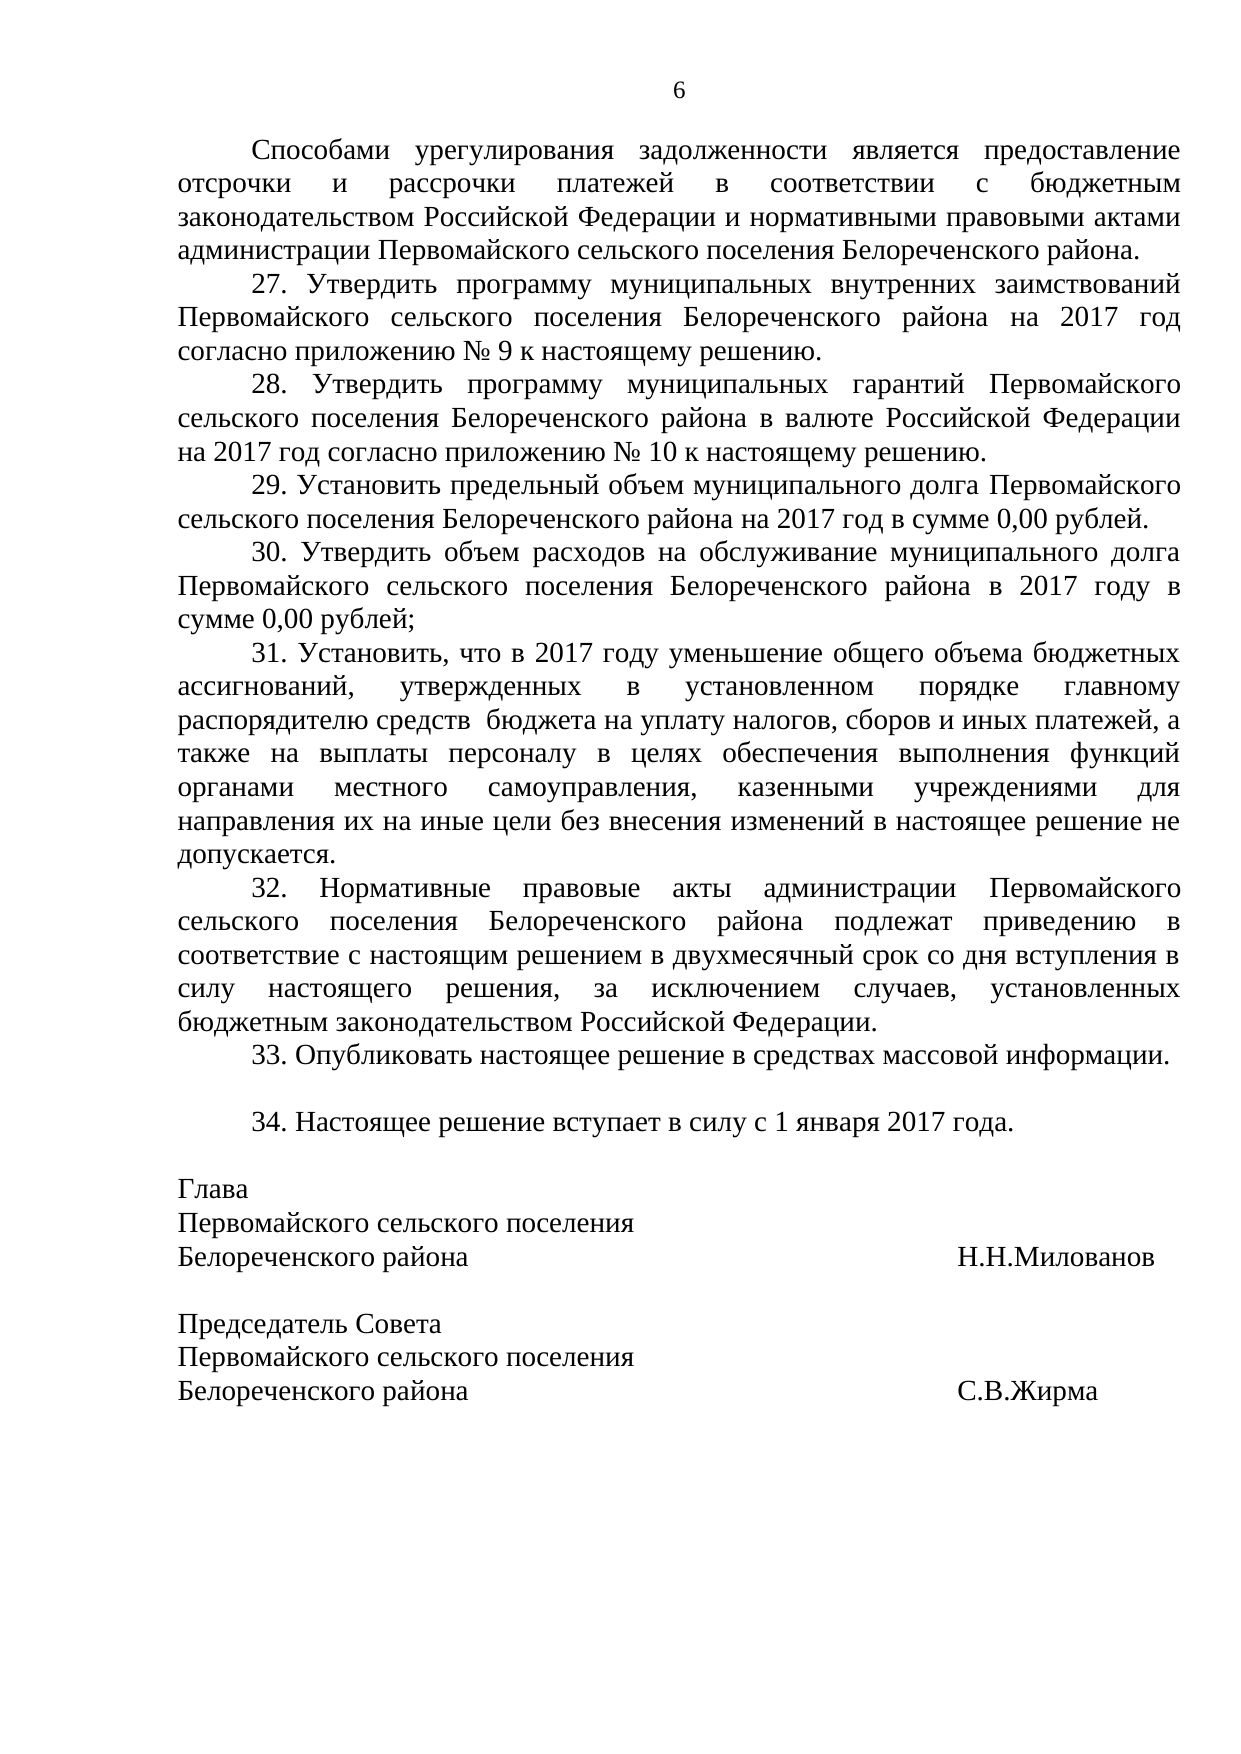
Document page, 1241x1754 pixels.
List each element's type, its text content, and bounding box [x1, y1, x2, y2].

text Первомайского сельского поселения [177, 1205, 1181, 1239]
text 28. Утвердить программу муниципальных гарантий Первомайского сельского поселения Белореченского района в валюте Российской Федерации на 2017 год согласно приложению № 10 к настоящему решению. [177, 367, 1181, 467]
text 29. Установить предельный объем муниципального долга Первомайского сельского поселения Белореченского района на 2017 год в сумме 0,00 рублей. [177, 467, 1181, 534]
text 31. Установить, что в 2017 году уменьшение общего объема бюджетных ассигнований, утвержденных в установленном порядке главному распорядителю средств бюджета на уплату налогов, сборов и иных платежей, а также на выплаты персоналу в целях обеспечения выполнения функций органами местного самоуправления, казенными учреждениями для направления их на иные цели без внесения изменений в настоящее решение не допускается. [177, 635, 1181, 870]
text Глава [177, 1172, 1181, 1205]
text Председатель Совета [177, 1306, 1181, 1339]
text 32. Нормативные правовые акты администрации Первомайского сельского поселения Белореченского района подлежат приведению в соответствие с настоящим решением в двухмесячный срок со дня вступления в силу настоящего решения, за исключением случаев, установленных бюджетным законодательством Российской Федерации. [177, 870, 1181, 1037]
text Первомайского сельского поселения [177, 1339, 1181, 1373]
text Белореченского района С.В.Жирма [177, 1373, 1181, 1406]
text 33. Опубликовать настоящее решение в средствах массовой информации. [177, 1037, 1181, 1071]
text 27. Утвердить программу муниципальных внутренних заимствований Первомайского сельского поселения Белореченского района на 2017 год согласно приложению № 9 к настоящему решению. [177, 266, 1181, 367]
text Способами урегулирования задолженности является предоставление отсрочки и рассрочки платежей в соответствии с бюджетным законодательством Российской Федерации и нормативными правовыми актами администрации Первомайского сельского поселения Белореченского района. [177, 132, 1181, 266]
text 30. Утвердить объем расходов на обслуживание муниципального долга Первомайского сельского поселения Белореченского района в 2017 году в сумме 0,00 рублей; [177, 534, 1181, 635]
text 34. Настоящее решение вступает в силу с 1 января 2017 года. [177, 1104, 1181, 1138]
text Белореченского района Н.Н.Милованов [177, 1239, 1181, 1272]
